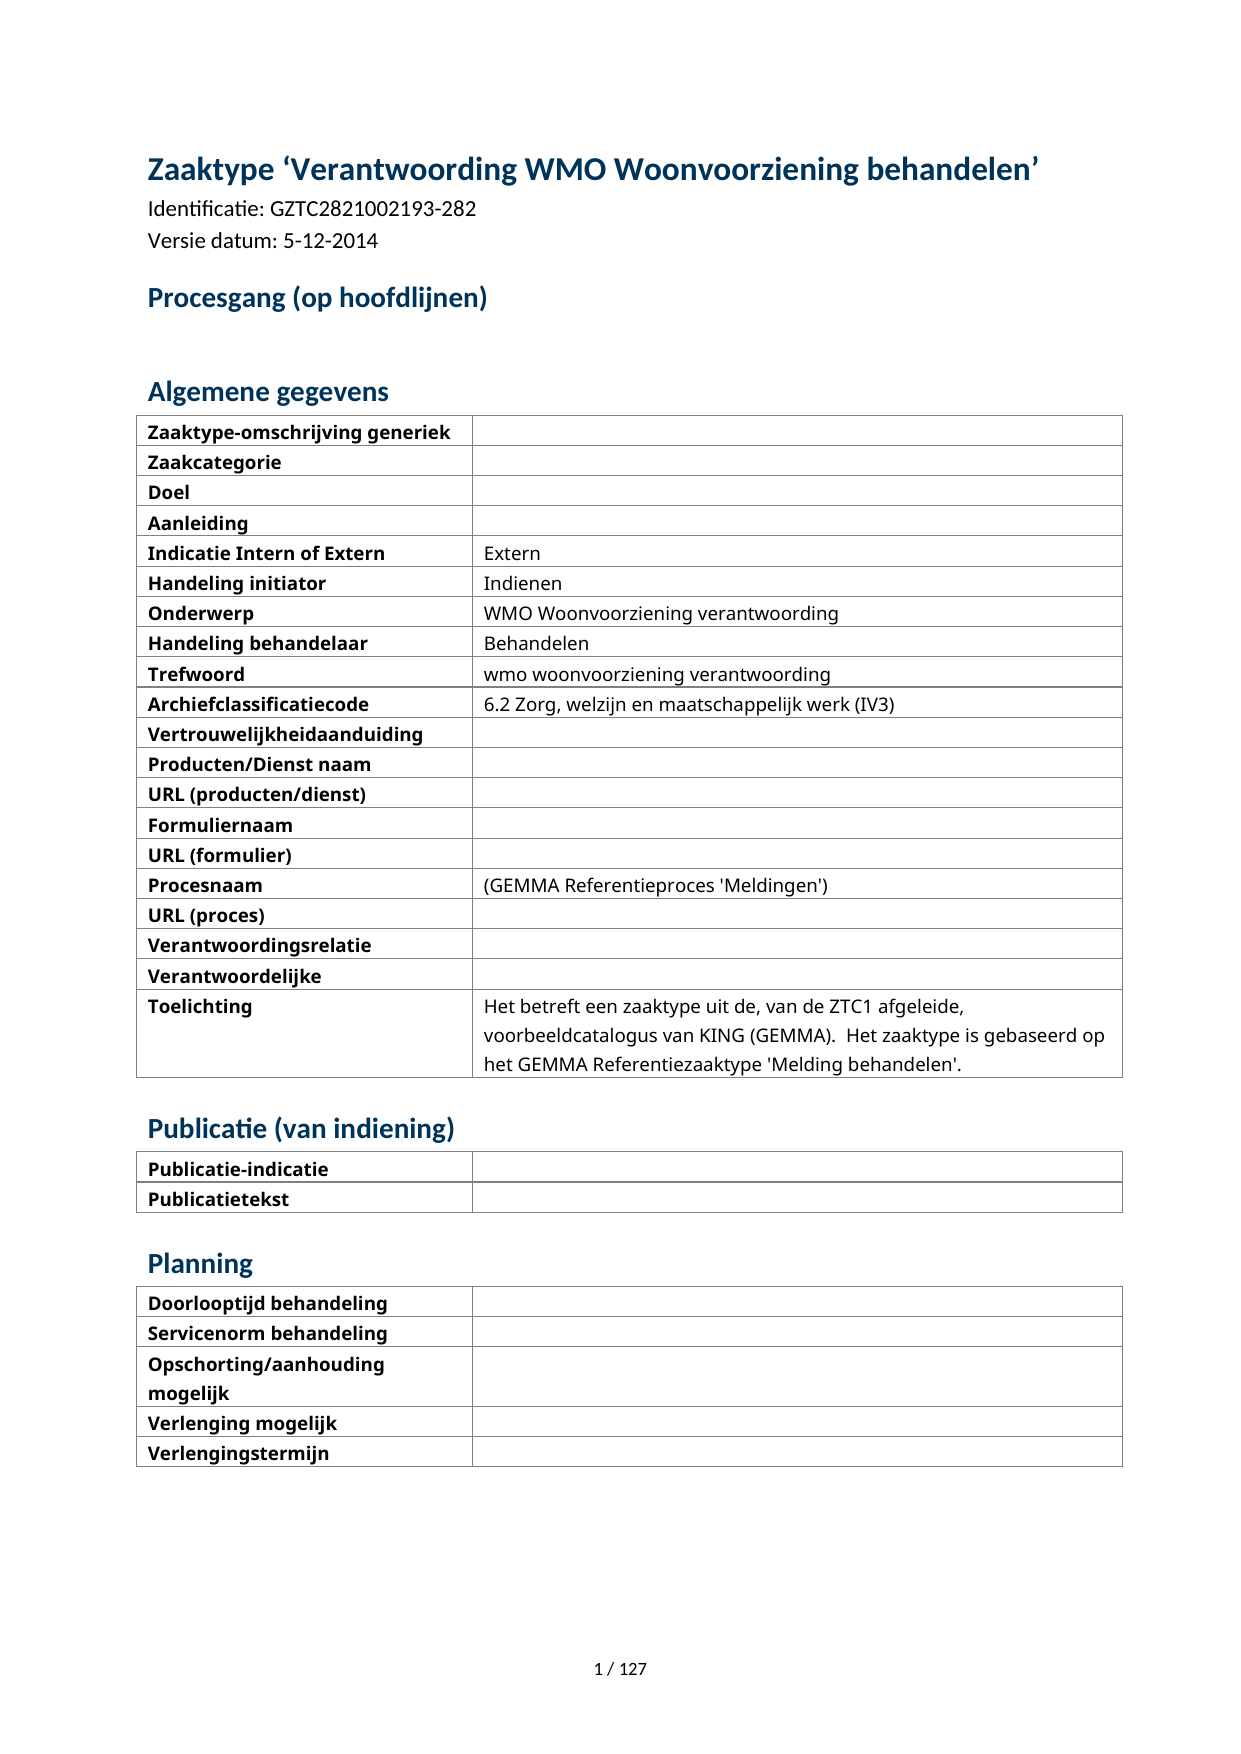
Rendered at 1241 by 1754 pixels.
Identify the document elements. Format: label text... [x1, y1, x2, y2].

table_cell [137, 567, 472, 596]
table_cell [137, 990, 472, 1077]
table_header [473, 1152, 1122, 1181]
text {{Element|Elementtype=Zaaktype|Omschrijving=Verantwoording WMO Woonvoorziening behandelen|Catalogus=GZTC22821002193|Identificatie=282|Versiedatum=20141205|Beheerder=KING Gemeenten|Paginanaam=GEMMA Voorbeeldzaaktype 'Verantwoording WMO Woonvoorziening behandelen'}}Zaaktype ‘Verantwoording WMO Woonvoorziening behandelen’ [148, 148, 1093, 188]
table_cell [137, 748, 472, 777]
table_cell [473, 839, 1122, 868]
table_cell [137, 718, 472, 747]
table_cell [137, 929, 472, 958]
text <br />Procesgang (op hoofdlijnen) [148, 279, 1093, 315]
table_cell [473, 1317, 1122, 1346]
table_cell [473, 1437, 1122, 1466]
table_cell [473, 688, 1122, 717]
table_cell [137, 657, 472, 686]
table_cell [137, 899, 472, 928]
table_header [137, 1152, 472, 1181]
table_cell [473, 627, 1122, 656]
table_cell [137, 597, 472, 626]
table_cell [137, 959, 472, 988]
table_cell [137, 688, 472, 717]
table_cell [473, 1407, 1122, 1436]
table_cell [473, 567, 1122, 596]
text <br />Planning [148, 1245, 1093, 1280]
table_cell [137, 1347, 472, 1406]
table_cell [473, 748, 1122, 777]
text Versie datum: 5-12-2014 [148, 227, 1093, 254]
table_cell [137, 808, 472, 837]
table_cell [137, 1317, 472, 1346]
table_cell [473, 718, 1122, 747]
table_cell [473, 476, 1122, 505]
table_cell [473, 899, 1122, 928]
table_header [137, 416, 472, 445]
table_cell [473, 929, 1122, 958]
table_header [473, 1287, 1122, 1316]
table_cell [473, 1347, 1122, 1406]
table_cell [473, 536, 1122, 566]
text Identificatie: GZTC2821002193-282 [148, 194, 1093, 222]
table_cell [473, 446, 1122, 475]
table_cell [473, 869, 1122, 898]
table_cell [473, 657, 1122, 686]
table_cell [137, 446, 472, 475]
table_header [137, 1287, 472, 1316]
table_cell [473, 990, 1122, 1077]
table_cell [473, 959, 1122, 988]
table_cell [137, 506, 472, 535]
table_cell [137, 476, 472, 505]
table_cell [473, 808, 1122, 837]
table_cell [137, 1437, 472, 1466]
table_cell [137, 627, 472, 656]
text <br />Publicatie (van indiening) [148, 1110, 1093, 1146]
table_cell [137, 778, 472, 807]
text <br />Algemene gegevens [148, 373, 1093, 409]
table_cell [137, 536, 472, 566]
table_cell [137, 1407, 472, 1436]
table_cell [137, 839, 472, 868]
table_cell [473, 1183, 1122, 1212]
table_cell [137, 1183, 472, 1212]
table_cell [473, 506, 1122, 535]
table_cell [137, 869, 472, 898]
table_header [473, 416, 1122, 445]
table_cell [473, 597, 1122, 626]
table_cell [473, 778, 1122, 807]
